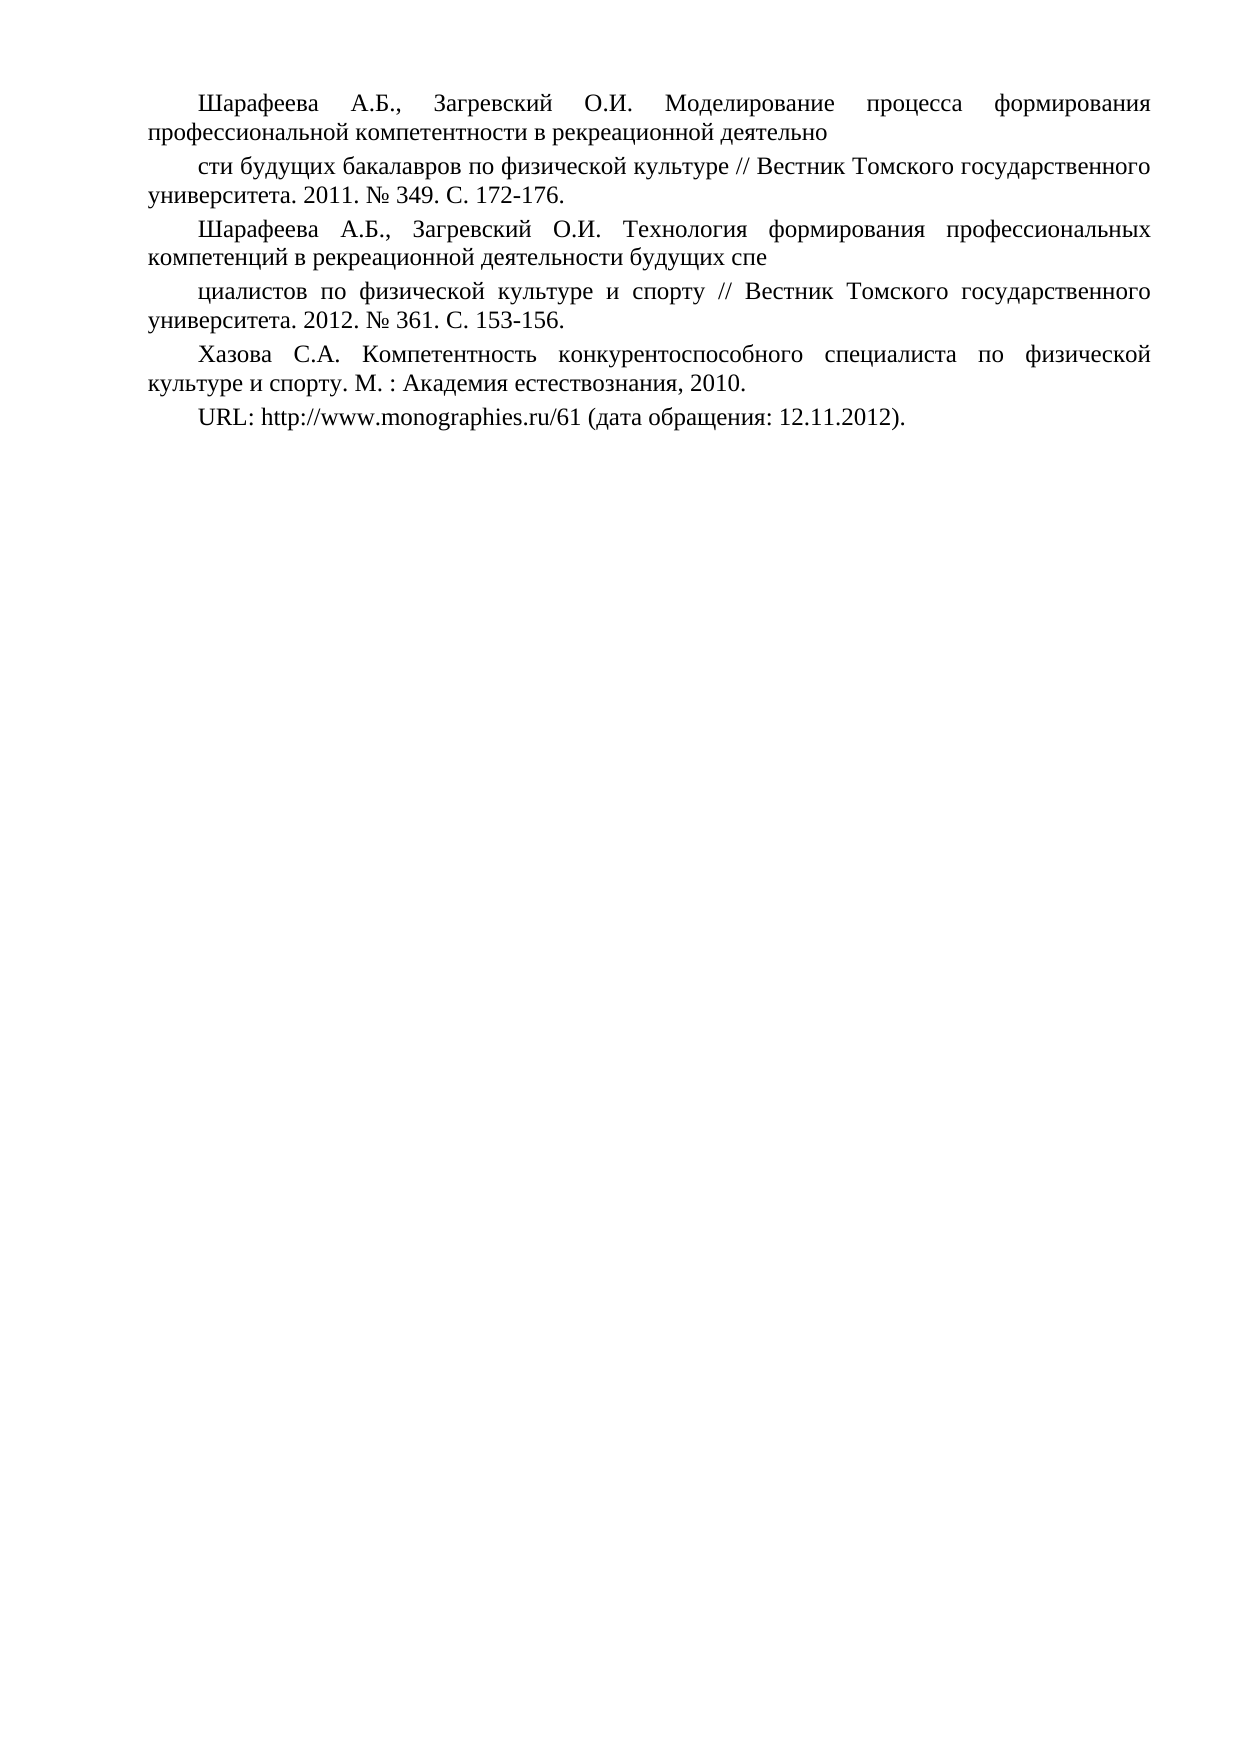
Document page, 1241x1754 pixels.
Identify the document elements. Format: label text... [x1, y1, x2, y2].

text Хазова С.А. Компетентность конкурентоспособного специалиста по физической культуре и спорту. М. : Академия естествознания, 2010. [148, 339, 1152, 396]
text Шарафеева А.Б., Загревский О.И. Технология формирования профессиональных компетенций в рекреационной деятельности будущих спе [148, 214, 1152, 271]
text Шарафеева А.Б., Загревский О.И. Моделирование процесса формирования профессиональной компетентности в рекреационной деятельно [148, 88, 1152, 146]
text URL: http://www.monographies.ru/61 (дата обращения: 12.11.2012). [148, 402, 1152, 430]
text циалистов по физической культуре и спорту // Вестник Томского государственного университета. 2012. № 361. С. 153-156. [148, 276, 1152, 334]
text сти будущих бакалавров по физической культуре // Вестник Томского государственного университета. 2011. № 349. С. 172-176. [148, 151, 1152, 209]
